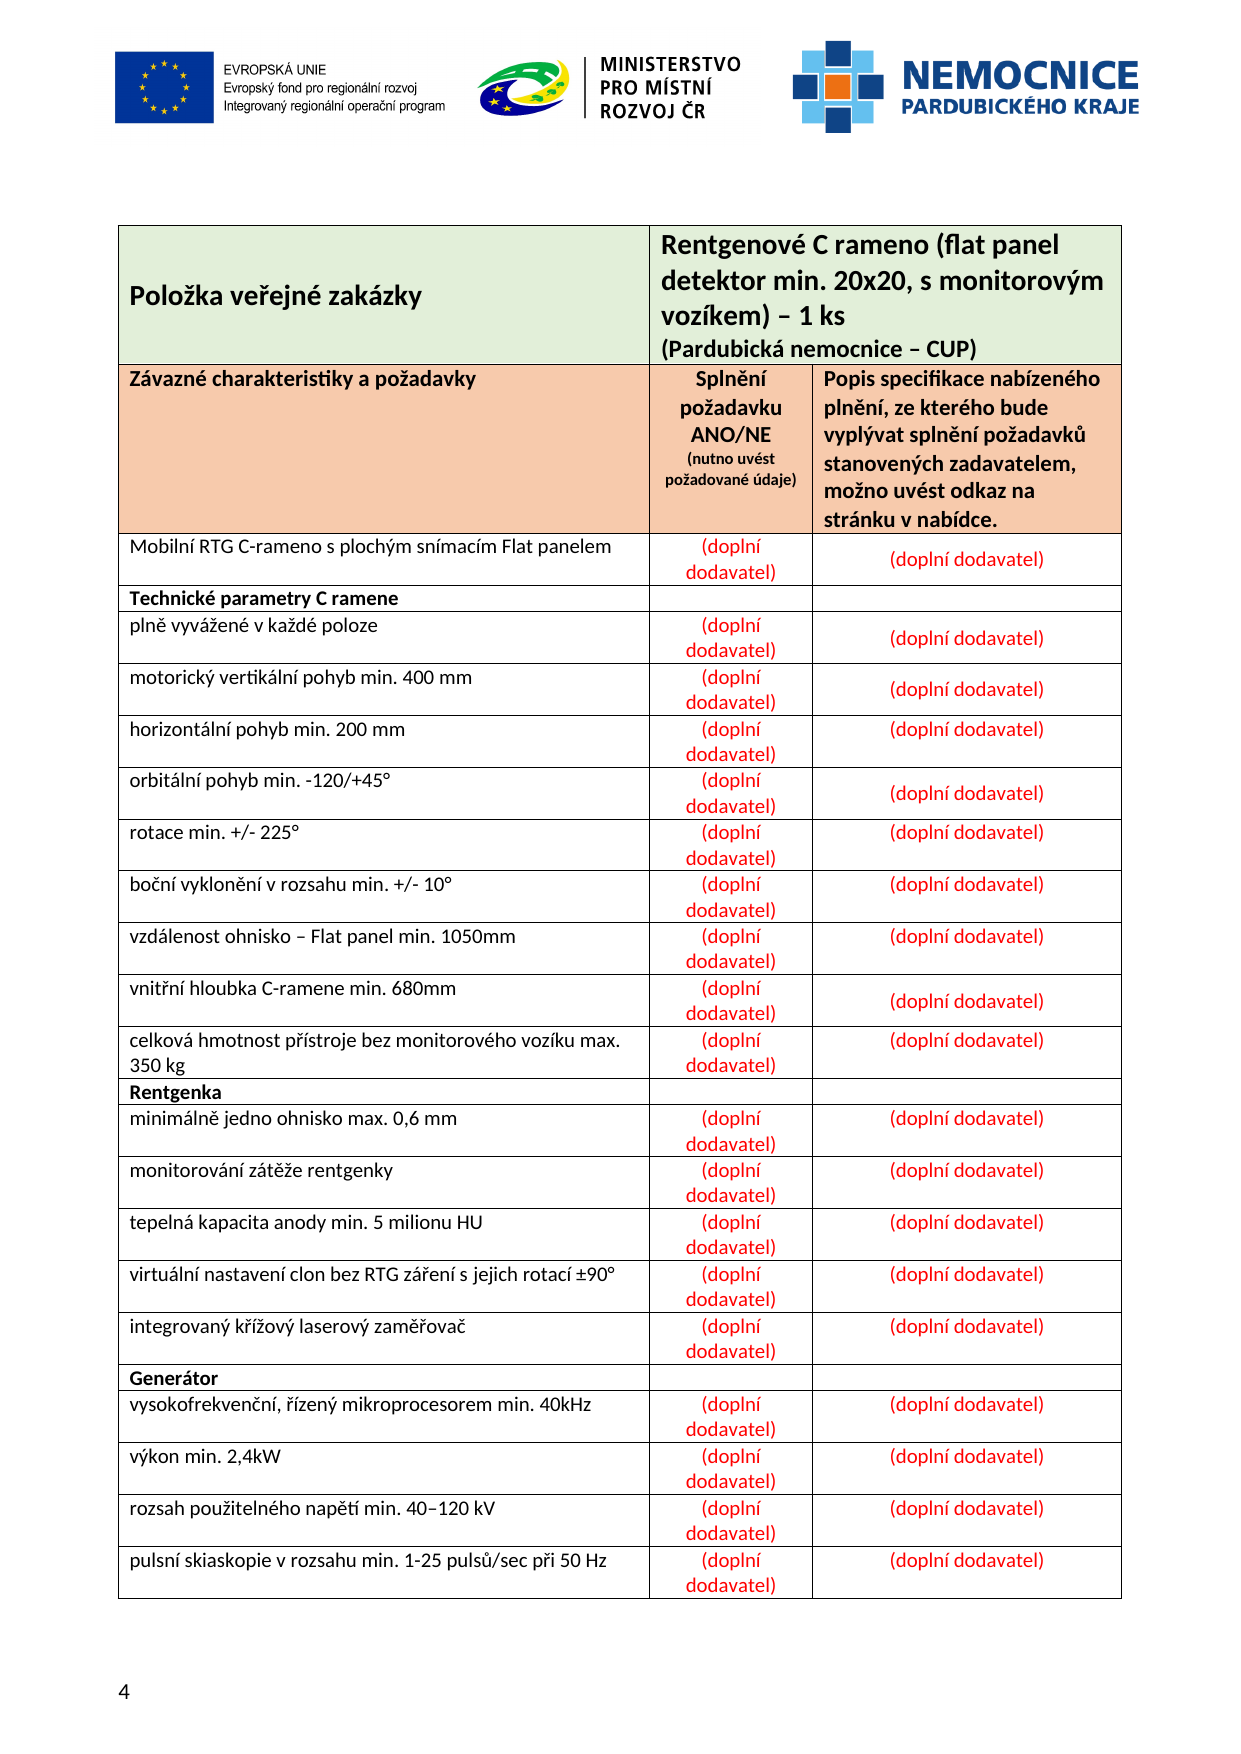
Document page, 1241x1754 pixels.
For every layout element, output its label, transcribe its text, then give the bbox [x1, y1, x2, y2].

table_cell orbitální pohyb min. -120/+45° [119, 768, 649, 818]
table_header Položka veřejné zakázky [119, 226, 649, 363]
table_cell (doplní dodavatel) [650, 1391, 812, 1442]
table_cell (doplní dodavatel) [813, 1261, 1121, 1312]
table_cell pulsní skiaskopie v rozsahu min. 1-25 pulsů/sec při 50 Hz [119, 1547, 649, 1598]
picture [93, 27, 762, 147]
table_cell [650, 1365, 812, 1390]
table_cell (doplní dodavatel) [813, 1027, 1121, 1078]
table_cell (doplní dodavatel) [650, 1027, 812, 1078]
table_cell celková hmotnost přístroje bez monitorového vozíku max. 350 kg [119, 1027, 649, 1078]
table_cell (doplní dodavatel) [650, 1443, 812, 1494]
table_cell [813, 1079, 1121, 1104]
table_cell (doplní dodavatel) [650, 534, 812, 584]
table_cell (doplní dodavatel) [813, 612, 1121, 663]
table_cell (doplní dodavatel) [650, 1547, 812, 1598]
table_cell motorický vertikální pohyb min. 400 mm [119, 664, 649, 715]
table_cell [650, 586, 812, 611]
table_cell integrovaný křížový laserový zaměřovač [119, 1313, 649, 1364]
table_cell (doplní dodavatel) [813, 1391, 1121, 1442]
table_cell (doplní dodavatel) [813, 768, 1121, 818]
table_cell (doplní dodavatel) [650, 1157, 812, 1208]
table_cell (doplní dodavatel) [650, 923, 812, 974]
table_cell Mobilní RTG C-rameno s plochým snímacím Flat panelem [119, 534, 649, 584]
table_cell (doplní dodavatel) [813, 1313, 1121, 1364]
table_cell (doplní dodavatel) [813, 1547, 1121, 1598]
table_cell (doplní dodavatel) [650, 612, 812, 663]
table_cell (doplní dodavatel) [813, 1209, 1121, 1260]
table_cell (doplní dodavatel) [813, 871, 1121, 922]
table_cell [813, 1365, 1121, 1390]
table_cell výkon min. 2,4kW [119, 1443, 649, 1494]
table_cell (doplní dodavatel) [650, 664, 812, 715]
table_cell (doplní dodavatel) [813, 1157, 1121, 1208]
table_cell virtuální nastavení clon bez RTG záření s jejich rotací ±90° [119, 1261, 649, 1312]
table_header Rentgenové C rameno (flat panel detektor min. 20x20, s monitorovým vozíkem) – 1 ks (Pardubická nemocnice – CUP) [650, 226, 1121, 363]
table_cell (doplní dodavatel) [813, 975, 1121, 1026]
table_cell tepelná kapacita anody min. 5 milionu HU [119, 1209, 649, 1260]
table_cell vzdálenost ohnisko – Flat panel min. 1050mm [119, 923, 649, 974]
table_cell (doplní dodavatel) [650, 768, 812, 818]
table_cell plně vyvážené v každé poloze [119, 612, 649, 663]
table_cell Rentgenka [119, 1079, 649, 1104]
table_cell (doplní dodavatel) [650, 975, 812, 1026]
table_cell vnitřní hloubka C-ramene min. 680mm [119, 975, 649, 1026]
table_cell rotace min. +/- 225° [119, 820, 649, 870]
table_cell (doplní dodavatel) [650, 716, 812, 767]
table_cell (doplní dodavatel) [813, 534, 1121, 584]
table_cell (doplní dodavatel) [650, 871, 812, 922]
table_cell (doplní dodavatel) [813, 1495, 1121, 1546]
table_cell (doplní dodavatel) [650, 820, 812, 870]
table_cell (doplní dodavatel) [650, 1209, 812, 1260]
table_cell (doplní dodavatel) [813, 716, 1121, 767]
table_cell (doplní dodavatel) [813, 923, 1121, 974]
table_cell Závazné charakteristiky a požadavky [119, 365, 649, 533]
table_cell (doplní dodavatel) [650, 1105, 812, 1156]
table_cell monitorování zátěže rentgenky [119, 1157, 649, 1208]
table_cell (doplní dodavatel) [813, 1105, 1121, 1156]
table_cell (doplní dodavatel) [650, 1313, 812, 1364]
table_cell Splnění požadavku ANO/NE (nutno uvést požadované údaje) [650, 365, 812, 533]
table_cell Technické parametry C ramene [119, 586, 649, 611]
table_cell (doplní dodavatel) [813, 820, 1121, 870]
table_cell rozsah použitelného napětí min. 40–120 kV [119, 1495, 649, 1546]
table_cell (doplní dodavatel) [813, 664, 1121, 715]
picture [791, 39, 1139, 134]
table_cell [650, 1079, 812, 1104]
table_cell (doplní dodavatel) [650, 1495, 812, 1546]
table_cell minimálně jedno ohnisko max. 0,6 mm [119, 1105, 649, 1156]
table_cell vysokofrekvenční, řízený mikroprocesorem min. 40kHz [119, 1391, 649, 1442]
table_cell horizontální pohyb min. 200 mm [119, 716, 649, 767]
table_cell boční vyklonění v rozsahu min. +/- 10° [119, 871, 649, 922]
table_cell Popis specifikace nabízeného plnění, ze kterého bude vyplývat splnění požadavků stanovených zadavatelem, možno uvést odkaz na stránku v nabídce. [813, 365, 1121, 533]
table_cell (doplní dodavatel) [813, 1443, 1121, 1494]
table_cell [813, 586, 1121, 611]
table_cell Generátor [119, 1365, 649, 1390]
table_cell (doplní dodavatel) [650, 1261, 812, 1312]
